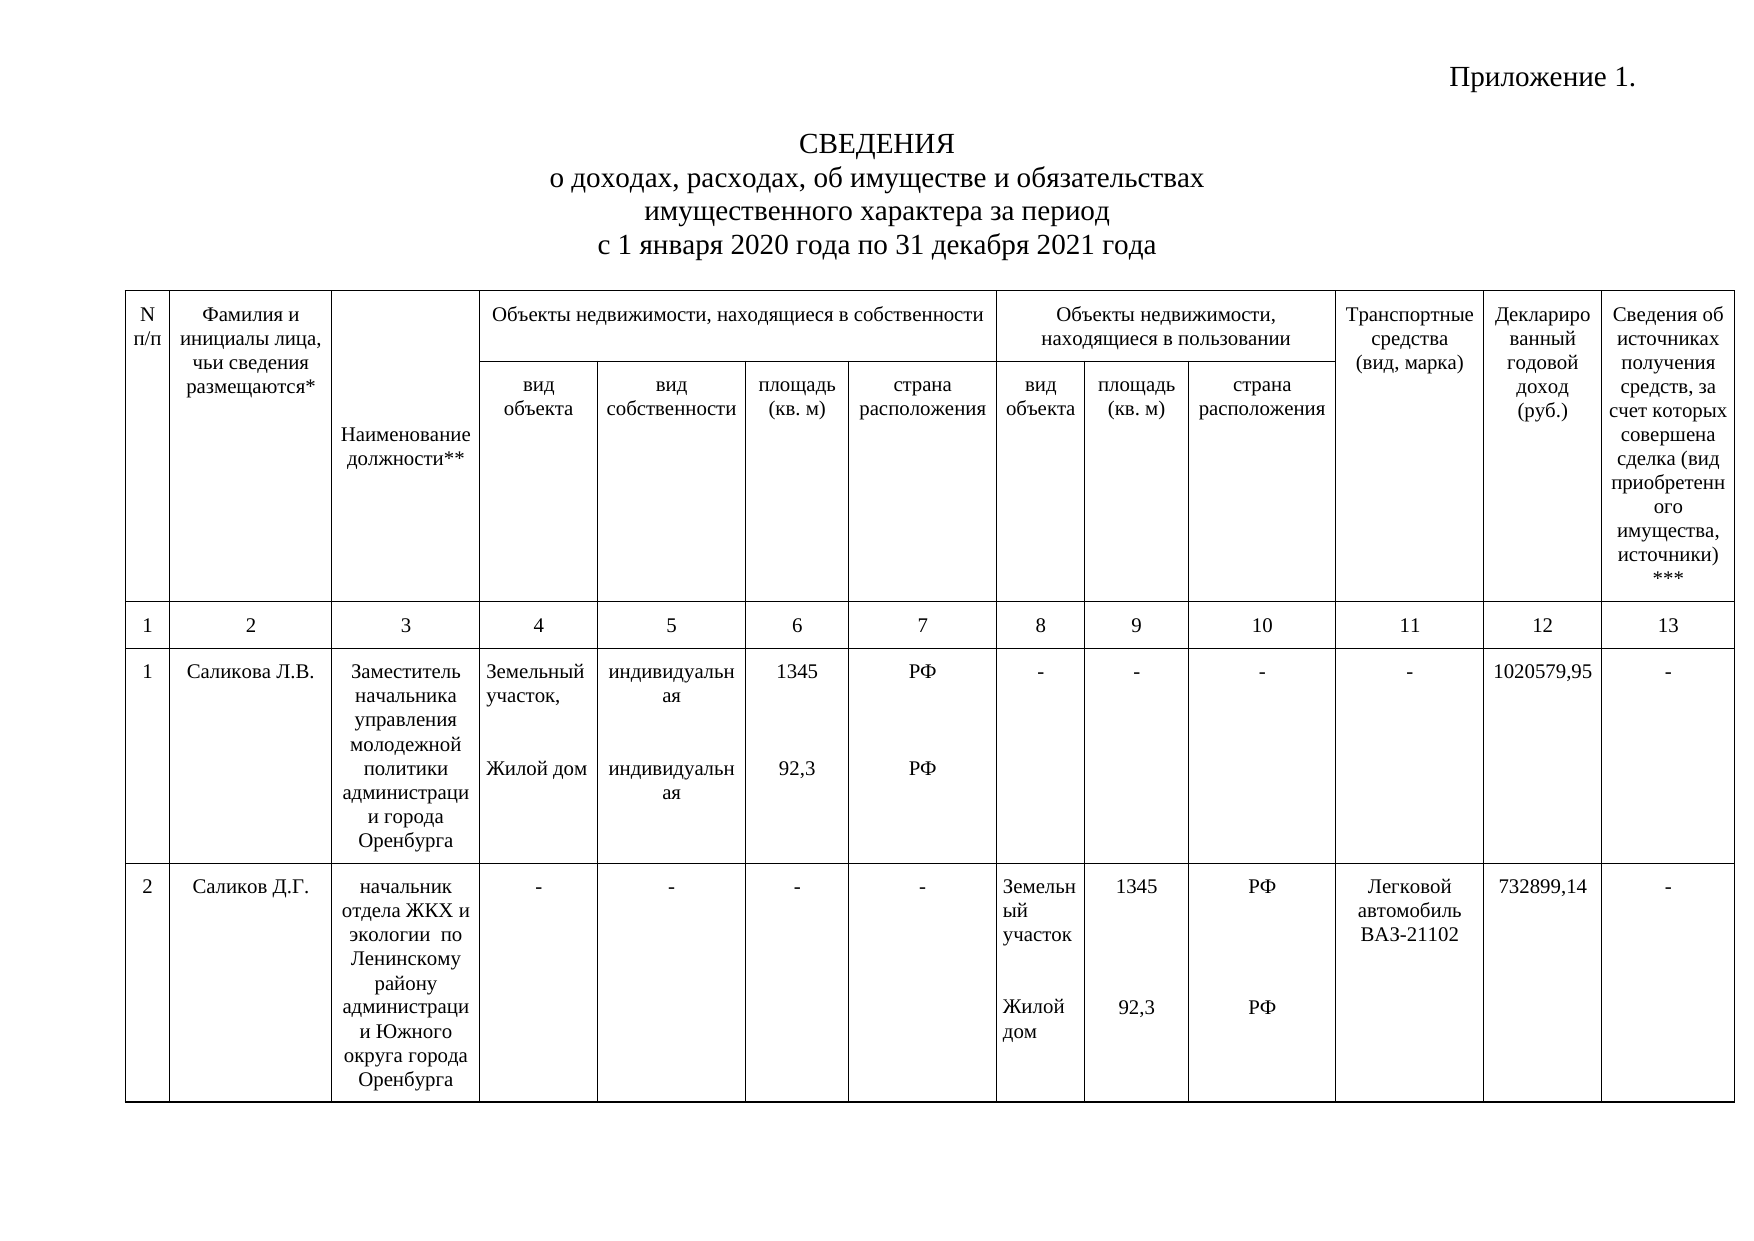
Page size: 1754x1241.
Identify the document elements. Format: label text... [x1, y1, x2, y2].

table_header Сведения об источниках получения средств, за счет которых совершена сделка (вид приобретенного имущества, источники) *** [1602, 291, 1734, 601]
table_cell - [1602, 864, 1734, 1101]
table_cell 5 [598, 602, 745, 648]
table_cell Саликова Л.В. [170, 649, 331, 862]
table_cell 1345 92,3 [1085, 864, 1188, 1101]
table_header Транспортные средства (вид, марка) [1336, 291, 1483, 601]
table_cell 7 [849, 602, 996, 648]
table_cell площадь (кв. м) [746, 362, 848, 601]
table_cell страна расположения [1189, 362, 1335, 601]
table_cell - [1336, 649, 1483, 862]
table_cell вид объекта [997, 362, 1084, 601]
table_cell 1020579,95 [1484, 649, 1601, 862]
table_cell начальник отдела ЖКХ и экологии по Ленинскому району администрации Южного округа города Оренбурга [332, 864, 479, 1101]
table_cell - [746, 864, 848, 1101]
table_cell - [1189, 649, 1335, 862]
table_cell Саликов Д.Г. [170, 864, 331, 1101]
table_cell 8 [997, 602, 1084, 648]
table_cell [997, 864, 1084, 1101]
table_cell индивидуальная индивидуальная [598, 649, 745, 862]
table_header Объекты недвижимости, находящиеся в пользовании [997, 291, 1335, 361]
table_cell вид собственности [598, 362, 745, 601]
table_header Декларированный годовой доход (руб.) [1484, 291, 1601, 601]
text с 1 января 2020 года по 31 декабря 2021 года [118, 227, 1636, 261]
text СВЕДЕНИЯ [118, 126, 1636, 160]
table_header Объекты недвижимости, находящиеся в собственности [480, 291, 996, 361]
table_cell страна расположения [849, 362, 996, 601]
table_cell 11 [1336, 602, 1483, 648]
table_cell 12 [1484, 602, 1601, 648]
table_cell Легковой автомобиль ВАЗ-21102 [1336, 864, 1483, 1101]
table_header Фамилия и инициалы лица, чьи сведения размещаются* [170, 291, 331, 601]
table_cell Заместитель начальника управления молодежной политики администрации города Оренбурга [332, 649, 479, 862]
table_cell - [480, 864, 597, 1101]
table_cell 10 [1189, 602, 1335, 648]
table_cell 732899,14 [1484, 864, 1601, 1101]
text Приложение 1. [650, 59, 1636, 92]
table_cell 3 [332, 602, 479, 648]
table_cell 6 [746, 602, 848, 648]
table_header Наименование должности** [332, 291, 479, 601]
table_cell 9 [1085, 602, 1188, 648]
table_cell РФ РФ [849, 649, 996, 862]
text имущественного характера за период [118, 193, 1636, 227]
table_cell - [849, 864, 996, 1101]
table_cell Земельный участок, Жилой дом [480, 649, 597, 862]
table_cell вид объекта [480, 362, 597, 601]
table_cell - [997, 649, 1084, 862]
table_cell 4 [480, 602, 597, 648]
table_header N п/п [126, 291, 169, 601]
table_cell - [1602, 649, 1734, 862]
table_cell площадь (кв. м) [1085, 362, 1188, 601]
text о доходах, расходах, об имуществе и обязательствах [118, 160, 1636, 193]
table_cell - [598, 864, 745, 1101]
table_cell 1345 92,3 [746, 649, 848, 862]
table_cell РФ РФ [1189, 864, 1335, 1101]
table_cell 2 [170, 602, 331, 648]
table_cell 13 [1602, 602, 1734, 648]
table_cell 1 [126, 602, 169, 648]
table_cell - [1085, 649, 1188, 862]
table_cell 2 [126, 864, 169, 1101]
table_cell 1 [126, 649, 169, 862]
